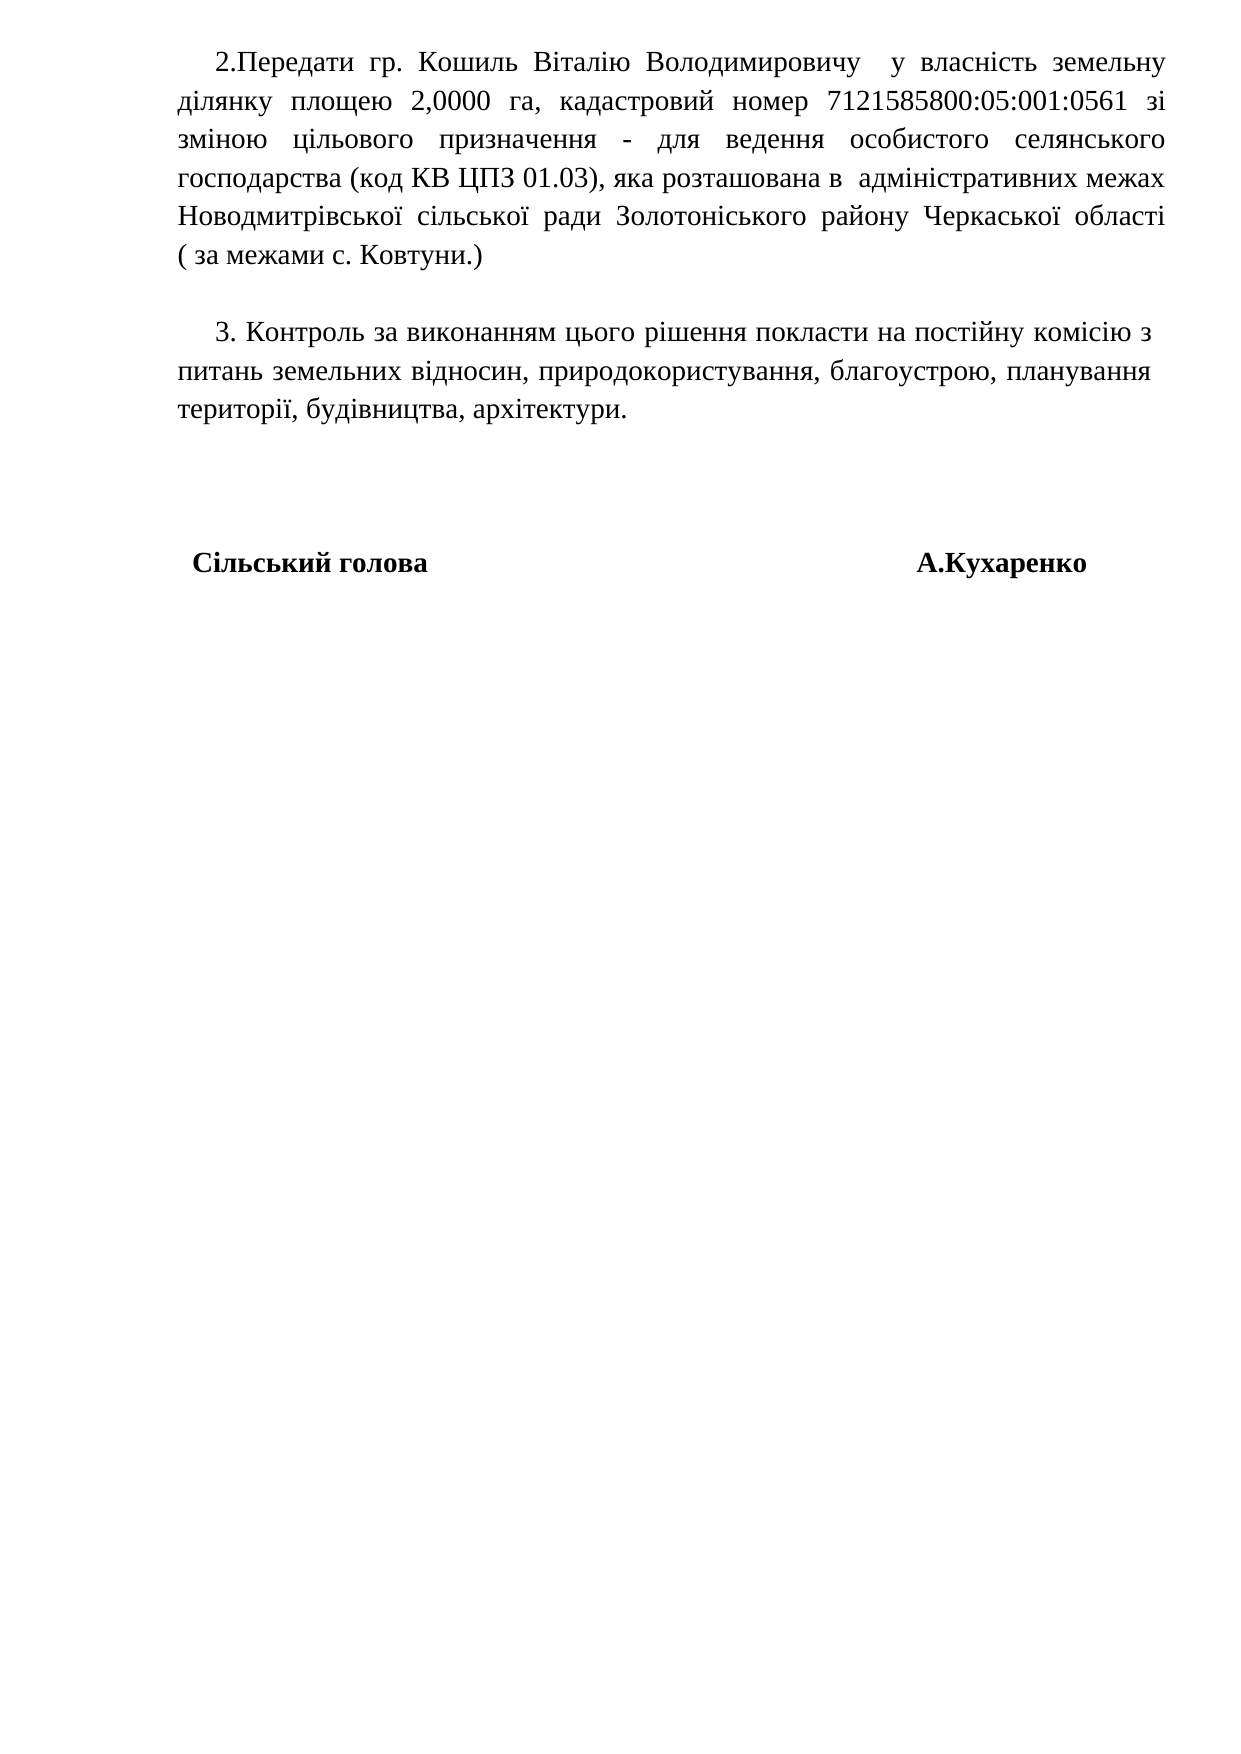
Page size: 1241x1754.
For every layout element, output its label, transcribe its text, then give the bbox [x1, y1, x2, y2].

text Сільський голова А.Кухаренко [177, 545, 1152, 579]
text 2.Передати гр. Кошиль Віталію Володимировичу у власність земельну ділянку площею 2,0000 га, кадастровий номер 7121585800:05:001:0561 зі зміною цільового призначення - для ведення особистого селянського господарства (код КВ ЦПЗ 01.03), яка розташована в адміністративних межах Новодмитрівської сільської ради Золотоніського району Черкаської області ( за межами с. Ковтуни.) [177, 44, 1167, 271]
text 3. Контроль за виконанням цього рішення покласти на постійну комісію з питань земельних відносин, природокористування, благоустрою, планування території, будівництва, архітектури. [177, 314, 1152, 425]
